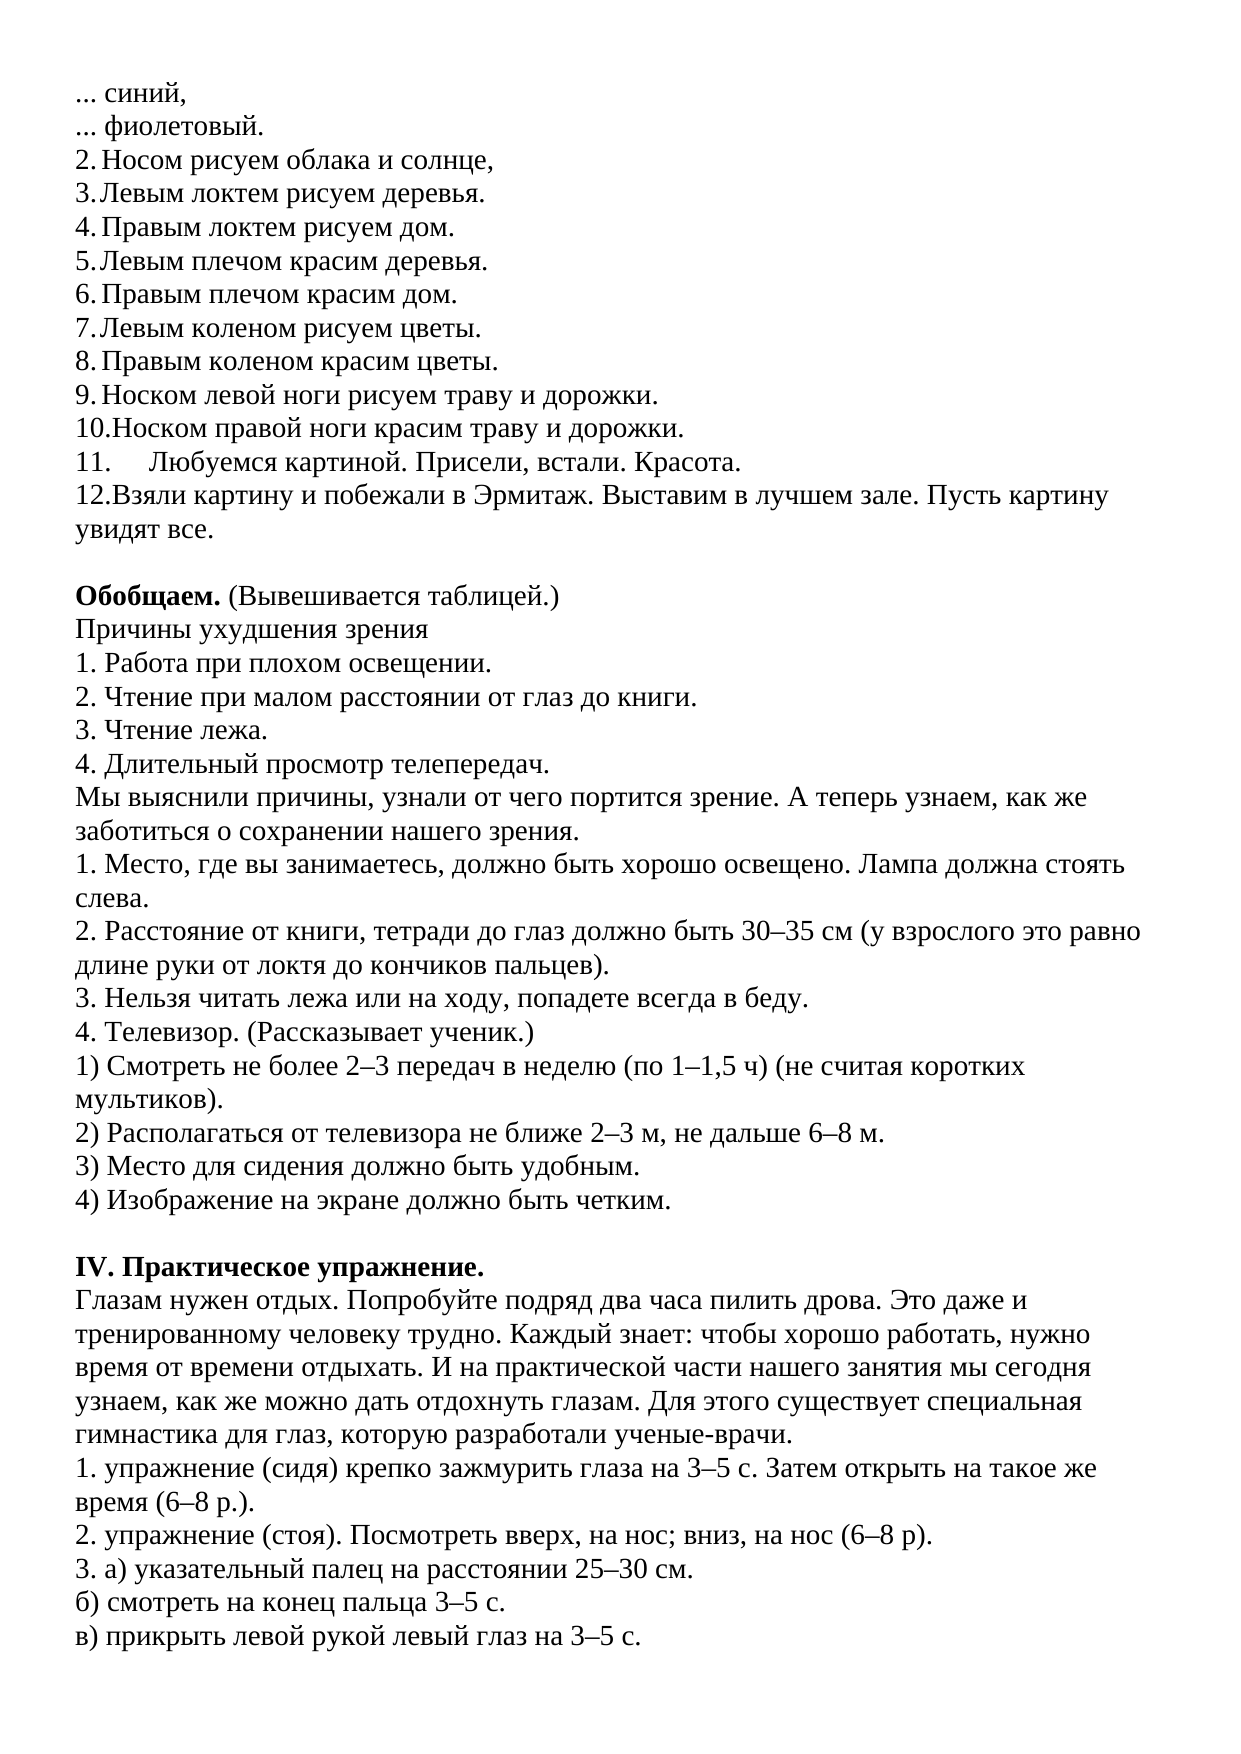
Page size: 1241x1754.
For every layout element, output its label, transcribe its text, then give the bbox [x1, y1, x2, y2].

text Глазам нужен отдых. Попробуйте подряд два часа пилить дрова. Это даже и тренированному человеку трудно. Каждый знает: чтобы хорошо работать, нужно время от времени отдыхать. И на практической части нашего занятия мы сегодня узнаем, как же можно дать отдохнуть глазам. Для этого существует специальная гимнастика для глаз, которую разработали ученые-врачи. [75, 1282, 1165, 1450]
text 7. Левым коленом рисуем цветы. [75, 310, 1165, 343]
text 3. Чтение лежа. [75, 712, 1165, 746]
text 12. Взяли картину и побежали в Эрмитаж. Выставим в лучшем зале. Пусть картину увидят все. [75, 477, 1165, 544]
text Обобщаем. (Вывешивается таблицей.) [75, 578, 1165, 612]
text 1. упражнение (сидя) крепко зажмурить глаза на 3–5 с. Затем открыть на такое же время (6–8 р.). [75, 1450, 1165, 1517]
text в) прикрыть левой рукой левый глаз на 3–5 с. [75, 1618, 1165, 1651]
text Причины ухудшения зрения [75, 612, 1165, 645]
text 3. Нельзя читать лежа или на ходу, попадете всегда в беду. [75, 981, 1165, 1014]
text 2. упражнение (стоя). Посмотреть вверх, на нос; вниз, на нос (6–8 р). [75, 1517, 1165, 1551]
text 4. Телевизор. (Рассказывает ученик.) [75, 1014, 1165, 1048]
text Мы выяснили причины, узнали от чего портится зрение. А теперь узнаем, как же заботиться о сохранении нашего зрения. [75, 779, 1165, 846]
text ... фиолетовый. [75, 108, 1165, 142]
text 1) Смотреть не более 2–3 передач в неделю (по 1–1,5 ч) (не считая коротких мультиков). [75, 1048, 1165, 1115]
text 3. а) указательный палец на расстоянии 25–30 см. [75, 1551, 1165, 1584]
text 3) Место для сидения должно быть удобным. [75, 1148, 1165, 1182]
text 2. Носом рисуем облака и солнце, [75, 142, 1165, 176]
text 10. Носком правой ноги красим траву и дорожки. [75, 410, 1165, 444]
text 4. Длительный просмотр телепередач. [75, 746, 1165, 779]
text 4. Правым локтем рисуем дом. [75, 209, 1165, 243]
text 1. Место, где вы занимаетесь, должно быть хорошо освещено. Лампа должна стоять слева. [75, 846, 1165, 913]
text б) смотреть на конец пальца 3–5 с. [75, 1584, 1165, 1618]
text 11. Любуемся картиной. Присели, встали. Красота. [75, 444, 1165, 477]
text 3. Левым локтем рисуем деревья. [75, 176, 1165, 209]
text 6. Правым плечом красим дом. [75, 276, 1165, 310]
text IV. Практическое упражнение. [75, 1249, 1165, 1282]
text 2. Чтение при малом расстоянии от глаз до книги. [75, 679, 1165, 712]
text 1. Работа при плохом освещении. [75, 645, 1165, 679]
text 8. Правым коленом красим цветы. [75, 343, 1165, 377]
text 2) Располагаться от телевизора не ближе 2–3 м, не дальше 6–8 м. [75, 1115, 1165, 1148]
text 9. Носком левой ноги рисуем траву и дорожки. [75, 377, 1165, 410]
text 5. Левым плечом красим деревья. [75, 243, 1165, 276]
text 4) Изображение на экране должно быть четким. [75, 1182, 1165, 1215]
text 2. Расстояние от книги, тетради до глаз должно быть 30–35 см (у взрослого это равно длине руки от локтя до кончиков пальцев). [75, 913, 1165, 981]
text ... синий, [75, 75, 1165, 108]
